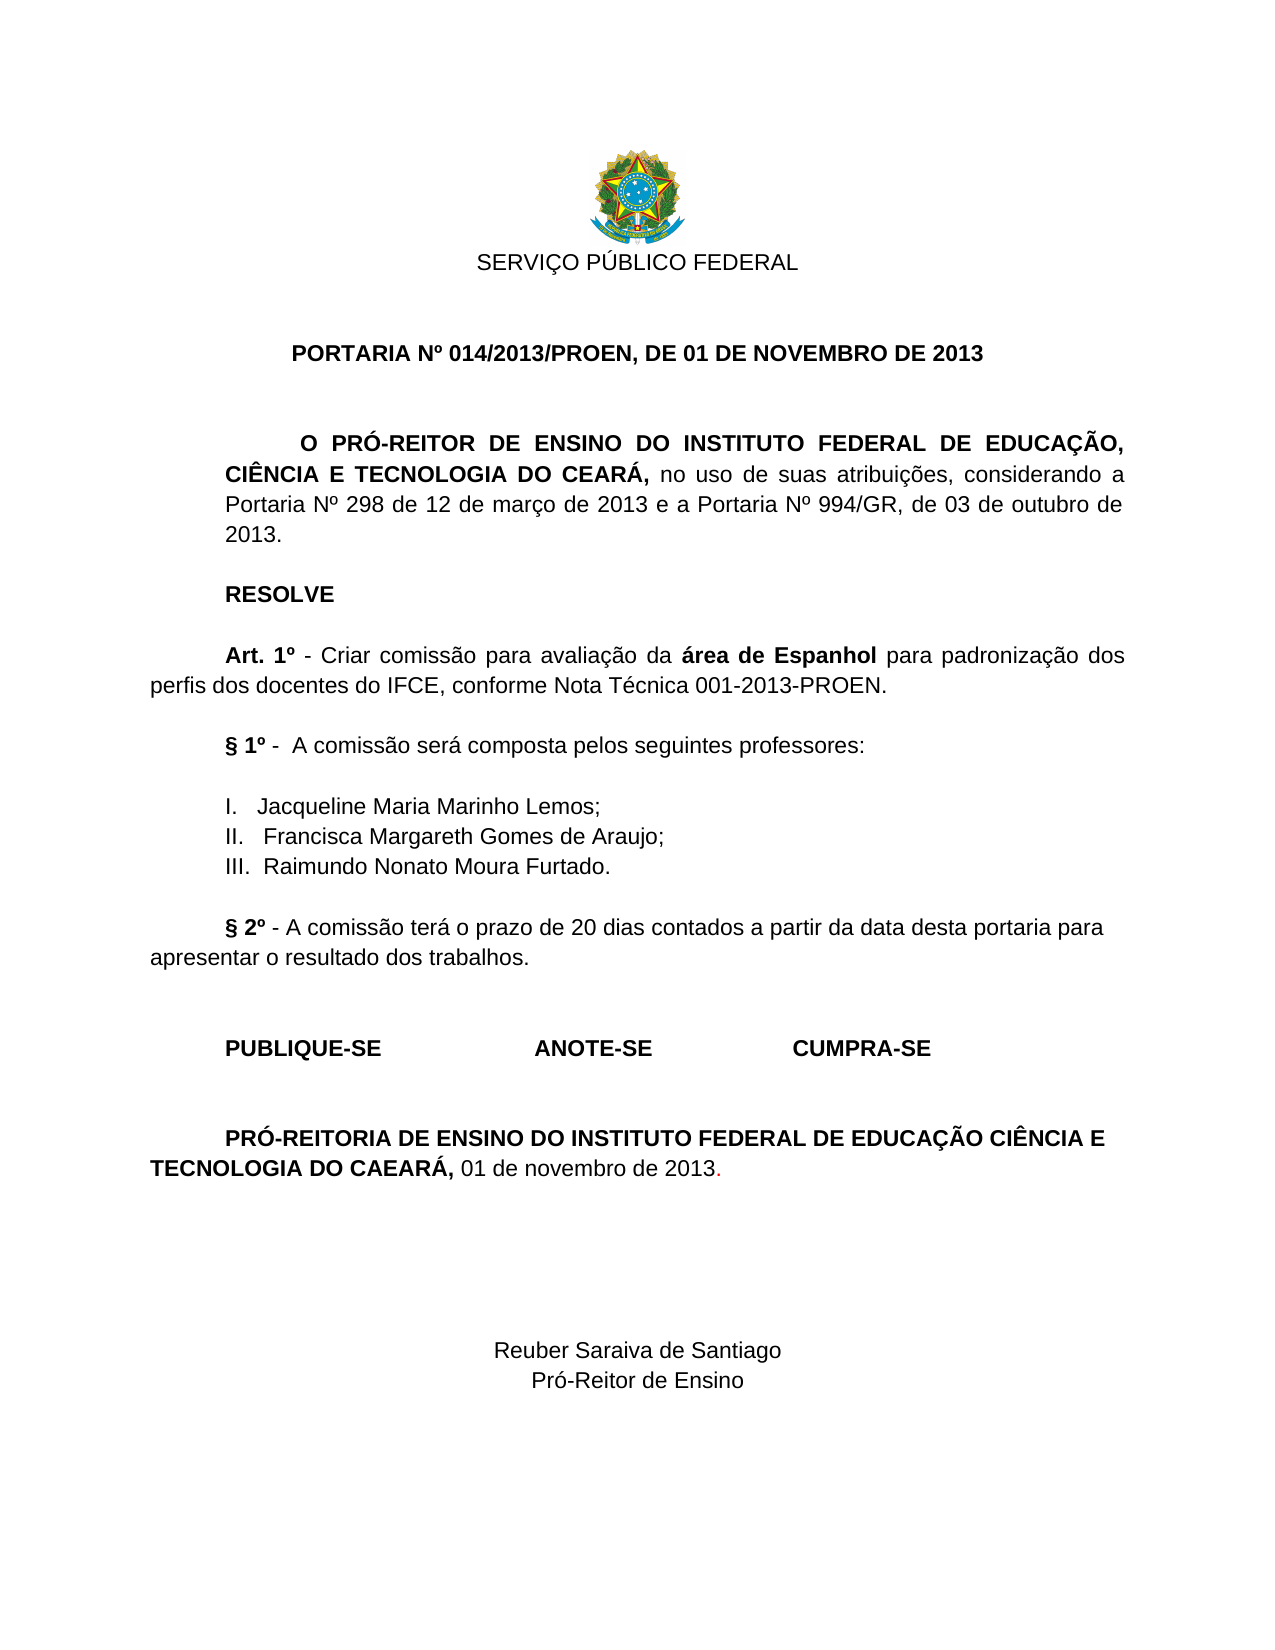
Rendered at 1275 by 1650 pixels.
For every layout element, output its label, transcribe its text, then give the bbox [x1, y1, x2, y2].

text PRÓ-REITORIA DE ENSINO DO INSTITUTO FEDERAL DE EDUCAÇÃO CIÊNCIA E TECNOLOGIA DO CAEARÁ, 01 de novembro de 2013. [150, 1125, 1125, 1182]
text SERVIÇO PÚBLICO FEDERAL [150, 249, 1125, 276]
text § 1º - A comissão será composta pelos seguintes professores: [150, 732, 1125, 759]
text I. Jacqueline Maria Marinho Lemos; [150, 793, 1125, 819]
text PUBLIQUE-SE ANOTE-SE CUMPRA-SE [150, 1034, 1125, 1061]
picture [589, 150, 686, 246]
text III. Raimundo Nonato Moura Furtado. [150, 853, 1125, 880]
text Art. 1º - Criar comissão para avaliação da área de Espanhol para padronização dos perfis dos docentes do IFCE, conforme Nota Técnica 001-2013-PROEN. [150, 642, 1125, 698]
text PORTARIA Nº 014/2013/PROEN, DE 01 DE NOVEMBRO DE 2013 [150, 340, 1125, 366]
text § 2º - A comissão terá o prazo de 20 dias contados a partir da data desta portaria para apresentar o resultado dos trabalhos. [150, 914, 1125, 970]
text O PRÓ-REITOR DE ENSINO DO INSTITUTO FEDERAL DE EDUCAÇÃO, CIÊNCIA E TECNOLOGIA DO CEARÁ, no uso de suas atribuições, considerando a Portaria Nº 298 de 12 de março de 2013 e a Portaria Nº 994/GR, de 03 de outubro de 2013. [225, 430, 1125, 547]
text Reuber Saraiva de Santiago [150, 1337, 1125, 1363]
text Pró-Reitor de Ensino [150, 1367, 1125, 1393]
text II. Francisca Margareth Gomes de Araujo; [150, 823, 1125, 849]
text RESOLVE [150, 581, 1125, 608]
